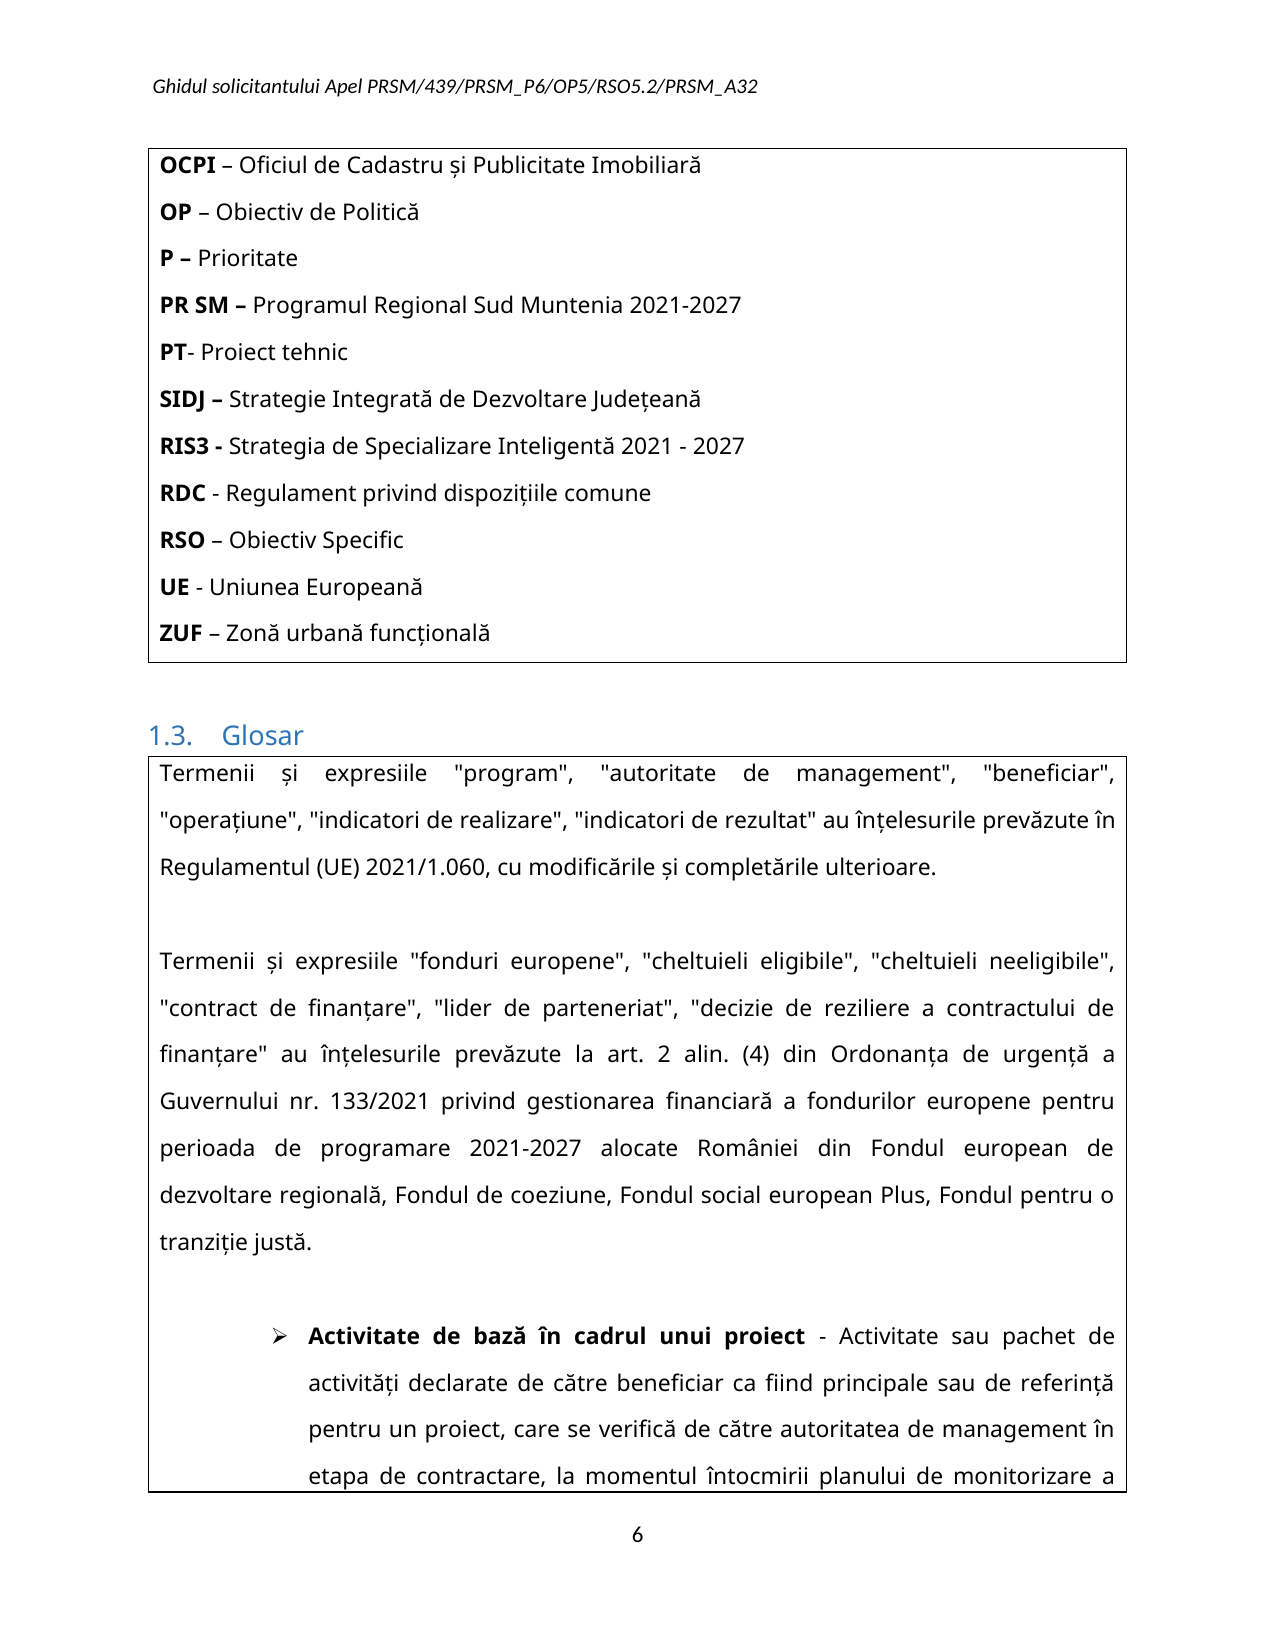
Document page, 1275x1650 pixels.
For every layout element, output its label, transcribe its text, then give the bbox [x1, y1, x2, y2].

subtitle 1.3. Glosar [148, 716, 1127, 753]
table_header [149, 757, 1126, 1491]
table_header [149, 149, 1126, 662]
